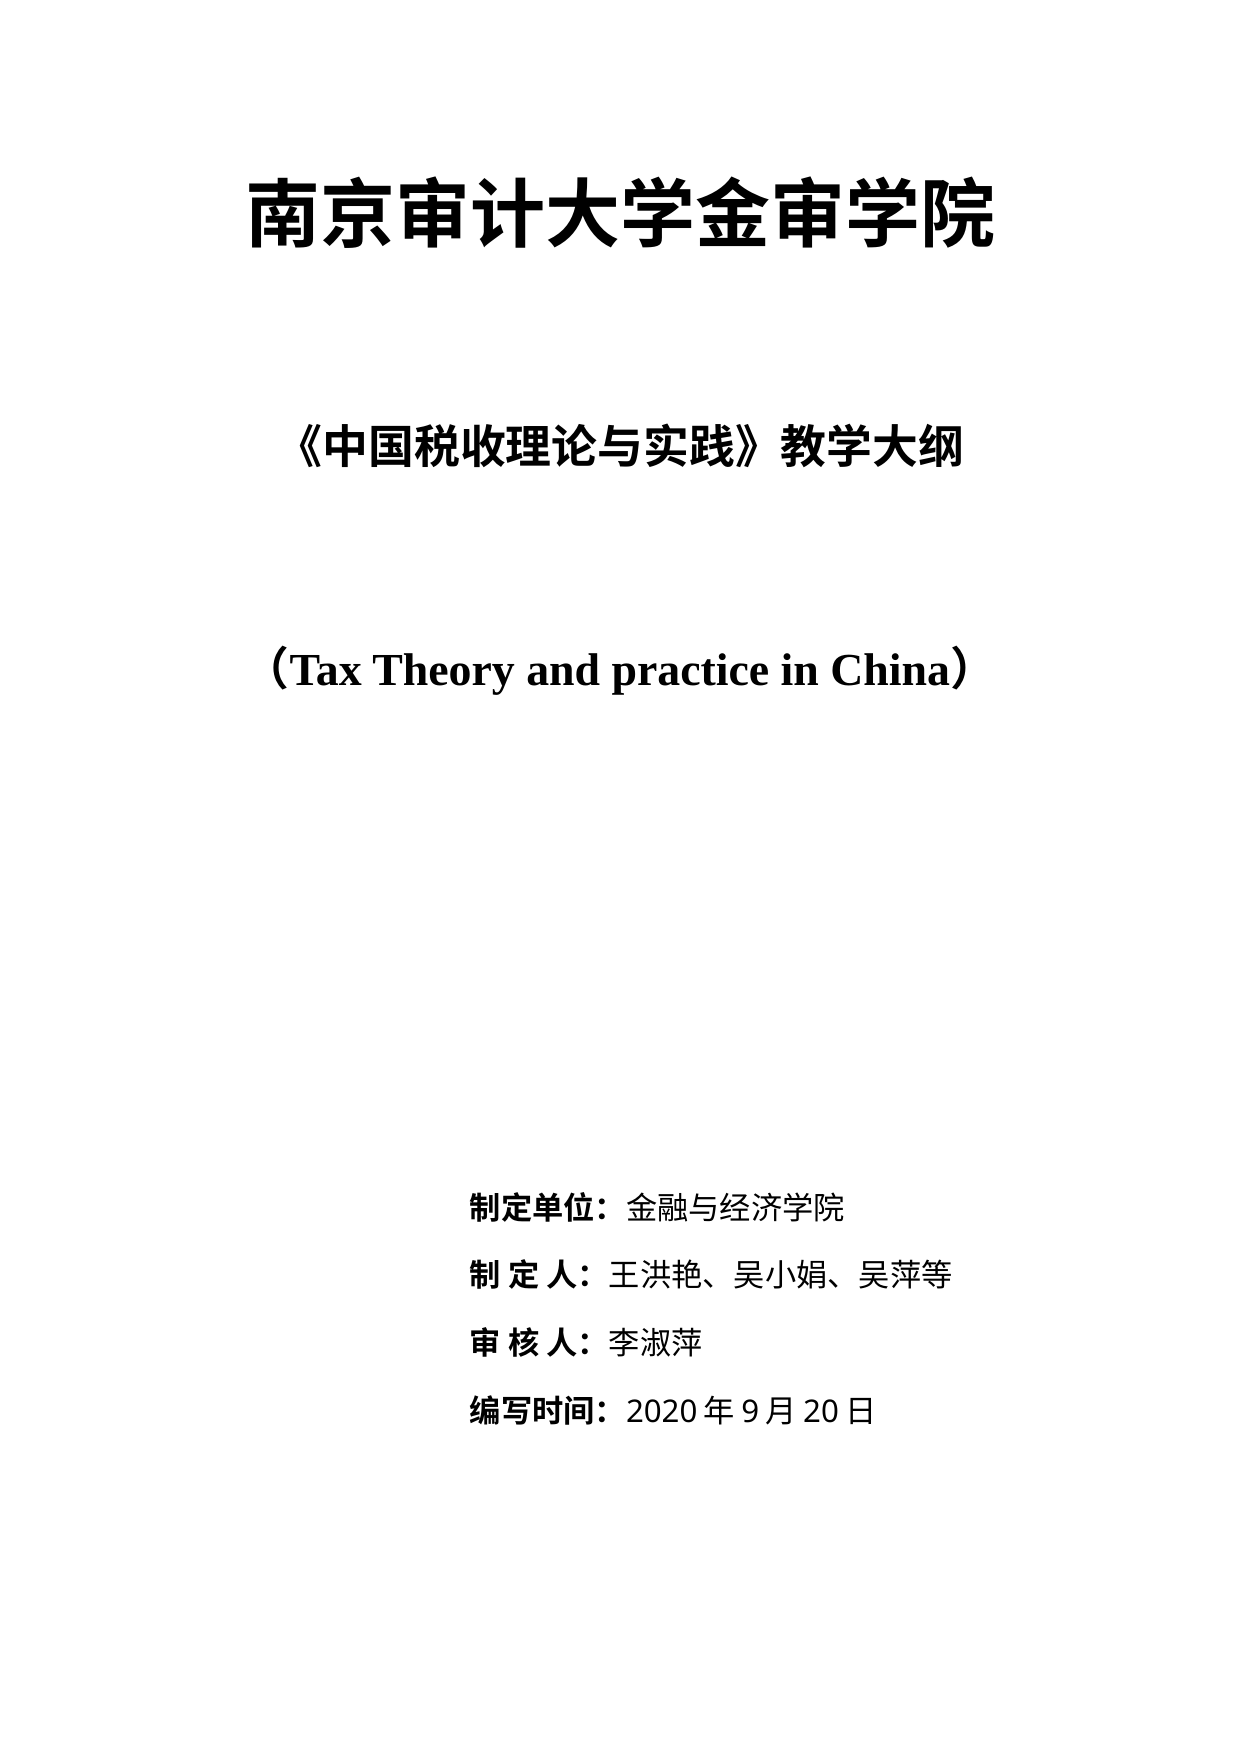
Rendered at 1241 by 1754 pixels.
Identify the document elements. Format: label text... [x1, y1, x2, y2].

text 南京审计大学金审学院 [187, 154, 1053, 263]
text 《中国税收理论与实践》教学大纲 [187, 410, 1053, 477]
text （Tax Theory and practice in China） [187, 633, 1053, 699]
text 审 核 人：李淑萍 [187, 1318, 1053, 1364]
text 制 定 人：王洪艳、吴小娟、吴萍等 [187, 1251, 1053, 1296]
text 编写时间：2020年9月20日 [187, 1386, 1053, 1432]
text 制定单位：金融与经济学院 [187, 1183, 1053, 1228]
